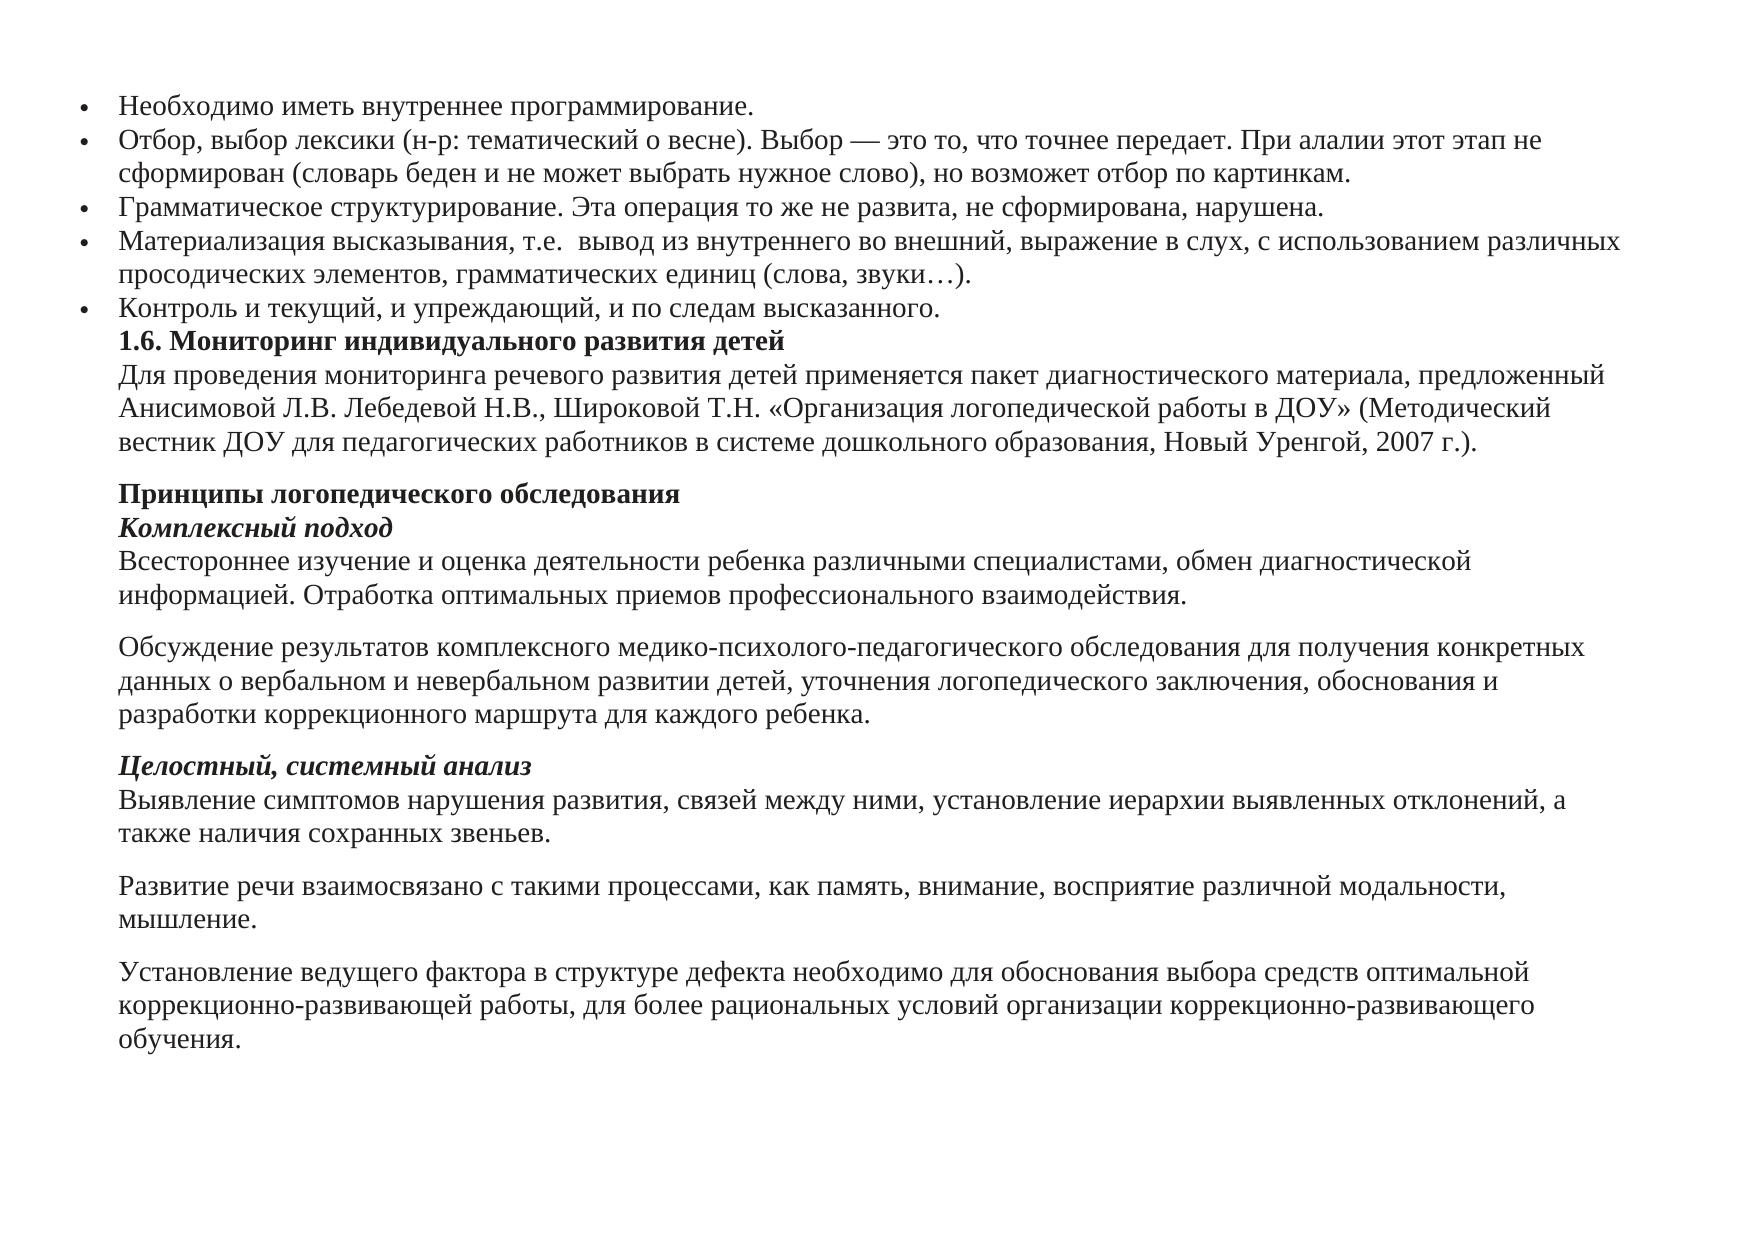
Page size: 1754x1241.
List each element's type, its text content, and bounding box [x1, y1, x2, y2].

text Целостный, системный анализ [118, 748, 1636, 782]
text Установление ведущего фактора в структуре дефекта необходимо для обоснования выбора средств оптимальной коррекционно-развивающей работы, для более рациональных условий организации коррекционно-развивающего обучения. [118, 954, 1636, 1054]
text Обсуждение результатов комплексного медико-психолого-педагогического обследования для получения конкретных данных о вербальном и невербальном развитии детей, уточнения логопедического заключения, обоснования и разработки коррекционного маршрута для каждого ребенка. [118, 629, 1636, 730]
text Развитие речи взаимосвязано с такими процессами, как память, внимание, восприятие различной модальности, мышление. [118, 868, 1636, 935]
text Комплексный подход [118, 510, 1636, 543]
text Принципы логопедического обследования [118, 476, 1636, 510]
list Материализация высказывания, т.е. вывод из внутреннего во внешний, выражение в слух, с использованием различных просодических элементов, грамматических единиц (слова, звуки…). [81, 223, 1636, 290]
text Выявление симптомов нарушения развития, связей между ними, установление иерархии выявленных отклонений, а также наличия сохранных звеньев. [118, 782, 1636, 849]
text Для проведения мониторинга речевого развития детей применяется пакет диагностического материала, предложенный Анисимовой Л.В. Лебедевой Н.В., Широковой Т.Н. «Организация логопедической работы в ДОУ» (Методический вестник ДОУ для педагогических работников в системе дошкольного образования, Новый Уренгой, 2007 г.). [118, 357, 1636, 457]
list Грамматическое структурирование. Эта операция то же не развита, не сформирована, нарушена. [81, 189, 1636, 223]
text Всестороннее изучение и оценка деятельности ребенка различными специалистами, обмен диагностической информацией. Отработка оптимальных приемов профессионального взаимодействия. [118, 543, 1636, 610]
list Отбор, выбор лексики (н-р: тематический о весне). Выбор — это то, что точнее передает. При алалии этот этап не сформирован (словарь беден и не может выбрать нужное слово), но возможет отбор по картинкам. [81, 122, 1636, 189]
list Контроль и текущий, и упреждающий, и по следам высказанного. [81, 290, 1636, 323]
list Необходимо иметь внутреннее программирование. [81, 88, 1636, 122]
text 1.6. Мониторинг индивидуального развития детей [118, 323, 1636, 357]
